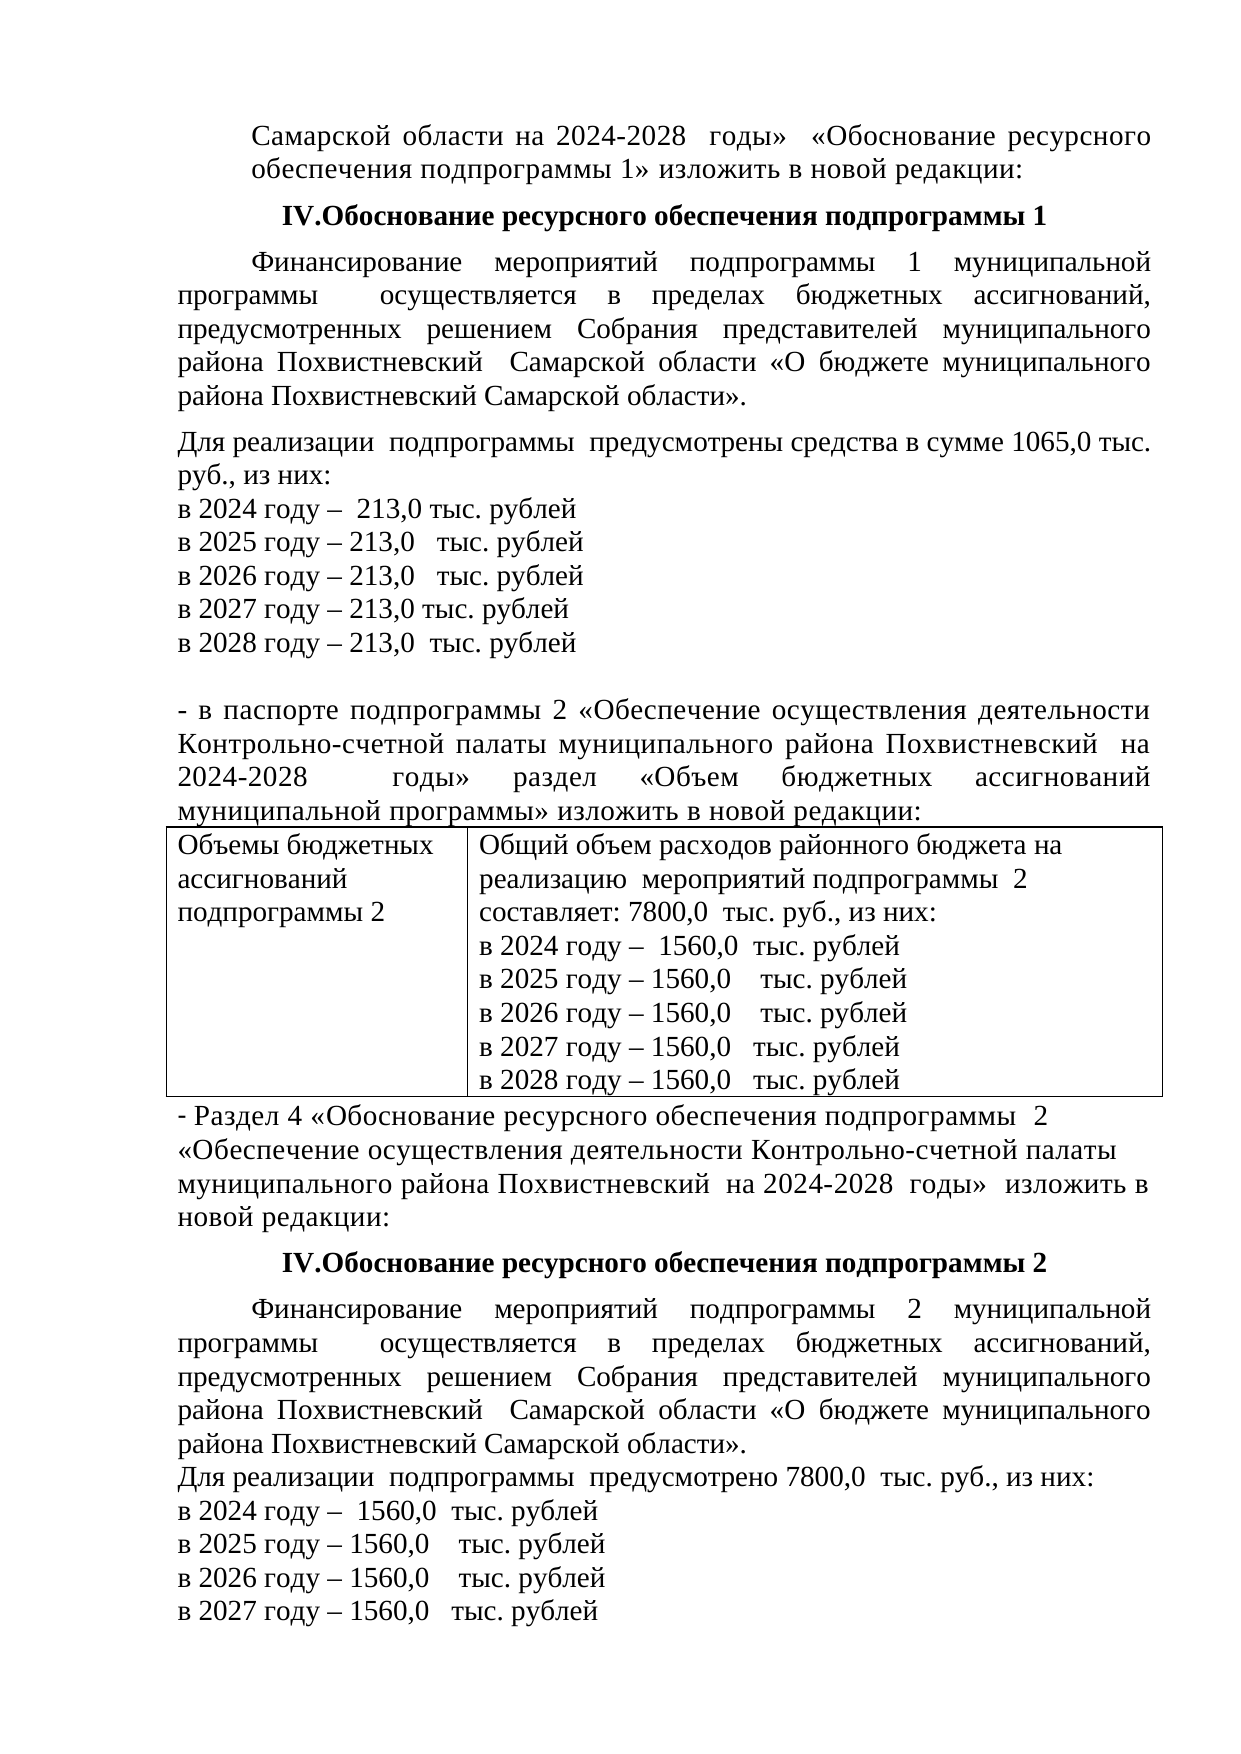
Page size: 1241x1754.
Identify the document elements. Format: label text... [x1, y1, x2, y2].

text - в паспорте подпрограммы 2 «Обеспечение осуществления деятельности Контрольно-счетной палаты муниципального района Похвистневский на 2024-2028 годы» раздел «Объем бюджетных ассигнований муниципальной программы» изложить в новой редакции: [177, 692, 1152, 826]
text в 2026 году – 1560,0 тыс. рублей [177, 1560, 1152, 1593]
table_header Общий объем расходов районного бюджета на реализацию мероприятий подпрограммы 2 составляет: 7800,0 тыс. руб., из них: в 2024 году – 1560,0 тыс. рублей в 2025 году – 1560,0 тыс. рублей в 2026 году – 1560,0 тыс. рублей в 2027 году – 1560,0 тыс. рублей в 2028 году – 1560,0 тыс. рублей [468, 828, 1162, 1096]
text в 2026 году – 213,0 тыс. рублей [177, 558, 1152, 592]
text Финансирование мероприятий подпрограммы 2 муниципальной программы осуществляется в пределах бюджетных ассигнований, предусмотренных решением Собрания представителей муниципального района Похвистневский Самарской области «О бюджете муниципального района Похвистневский Самарской области». [177, 1292, 1152, 1459]
text Для реализации подпрограммы предусмотрено 7800,0 тыс. руб., из них: [177, 1459, 1152, 1493]
text в 2028 году – 213,0 тыс. рублей [177, 625, 1152, 659]
text IV.Обоснование ресурсного обеспечения подпрограммы 2 [177, 1246, 1152, 1279]
text в 2024 году – 213,0 тыс. рублей [177, 491, 1152, 524]
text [251, 118, 1152, 185]
text в 2027 году – 213,0 тыс. рублей [177, 592, 1152, 625]
text - Раздел 4 «Обоснование ресурсного обеспечения подпрограммы 2 «Обеспечение осуществления деятельности Контрольно-счетной палаты муниципального района Похвистневский на 2024-2028 годы» изложить в новой редакции: [177, 1097, 1152, 1233]
table_header Объемы бюджетных ассигнований подпрограммы 2 [167, 828, 467, 1096]
text Финансирование мероприятий подпрограммы 1 муниципальной программы осуществляется в пределах бюджетных ассигнований, предусмотренных решением Собрания представителей муниципального района Похвистневский Самарской области «О бюджете муниципального района Похвистневский Самарской области». [177, 244, 1152, 411]
text в 2027 году – 1560,0 тыс. рублей [177, 1593, 1152, 1627]
text IV.Обоснование ресурсного обеспечения подпрограммы 1 [177, 198, 1152, 231]
text в 2025 году – 1560,0 тыс. рублей [177, 1526, 1152, 1560]
text в 2025 году – 213,0 тыс. рублей [177, 524, 1152, 558]
text в 2024 году – 1560,0 тыс. рублей [177, 1493, 1152, 1526]
text Для реализации подпрограммы предусмотрены средства в сумме 1065,0 тыс. руб., из них: [177, 424, 1152, 491]
